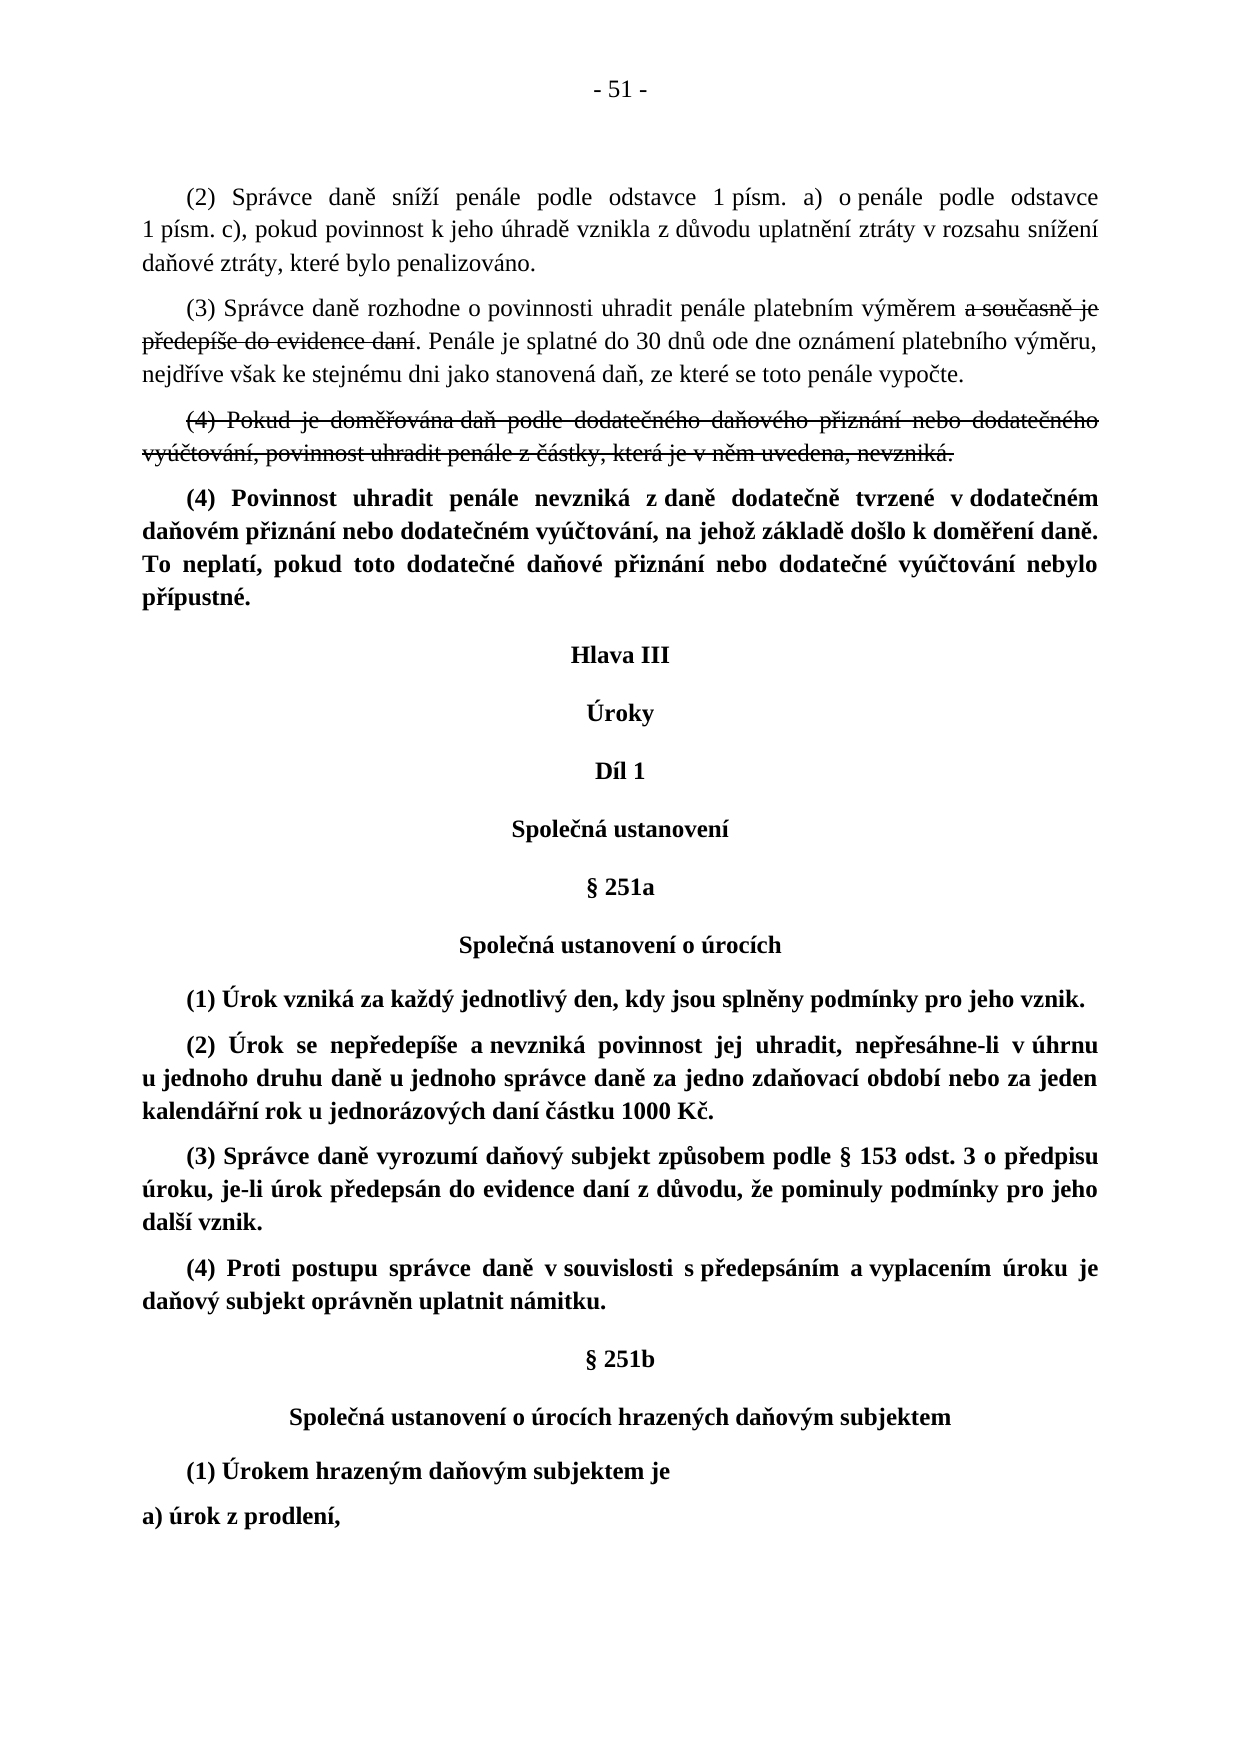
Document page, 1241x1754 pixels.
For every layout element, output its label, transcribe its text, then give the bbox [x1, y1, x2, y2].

text (3) Správce daně vyrozumí daňový subjekt způsobem podle § 153 odst. 3 o předpisu úroku, je-li úrok předepsán do evidence daní z důvodu, že pominuly podmínky pro jeho další vznik. [142, 1141, 1098, 1236]
text (4) Pokud je doměřována daň podle dodatečného daňového přiznání nebo dodatečného vyúčtování, povinnost uhradit penále z částky, která je v něm uvedena, nevzniká. [142, 405, 1098, 466]
text (2) Úrok se nepředepíše a nevzniká povinnost jej uhradit, nepřesáhne-li v úhrnu u jednoho druhu daně u jednoho správce daně za jedno zdaňovací období nebo za jeden kalendářní rok u jednorázových daní částku 1000 Kč. [142, 1030, 1098, 1124]
text § 251b [142, 1344, 1098, 1373]
text Úroky [142, 698, 1098, 727]
text Společná ustanovení o úrocích hrazených daňovým subjektem [142, 1402, 1098, 1431]
text (4) Povinnost uhradit penále nevzniká z daně dodatečně tvrzené v dodatečném daňovém přiznání nebo dodatečném vyúčtování, na jehož základě došlo k doměření daně. To neplatí, pokud toto dodatečné daňové přiznání nebo dodatečné vyúčtování nebylo přípustné. [142, 483, 1098, 611]
text (2) Správce daně sníží penále podle odstavce 1 písm. a) o penále podle odstavce 1 písm. c), pokud povinnost k jeho úhradě vznikla z důvodu uplatnění ztráty v rozsahu snížení daňové ztráty, které bylo penalizováno. [142, 182, 1098, 276]
text Díl 1 [142, 756, 1098, 785]
text a) úrok z prodlení, [142, 1501, 1098, 1530]
text (4) Proti postupu správce daně v souvislosti s předepsáním a vyplacením úroku je daňový subjekt oprávněn uplatnit námitku. [142, 1253, 1098, 1315]
text Společná ustanovení o úrocích [142, 930, 1098, 959]
text (3) Správce daně rozhodne o povinnosti uhradit penále platebním výměrem a současně je předepíše do evidence daní. Penále je splatné do 30 dnů ode dne oznámení platebního výměru, nejdříve však ke stejnému dni jako stanovená daň, ze které se toto penále vypočte. [142, 293, 1098, 388]
text Společná ustanovení [142, 814, 1098, 843]
text Hlava III [142, 640, 1098, 669]
text (1) Úrokem hrazeným daňovým subjektem je [142, 1456, 1098, 1484]
text (1) Úrok vzniká za každý jednotlivý den, kdy jsou splněny podmínky pro jeho vznik. [142, 984, 1098, 1013]
text § 251a [142, 872, 1098, 901]
